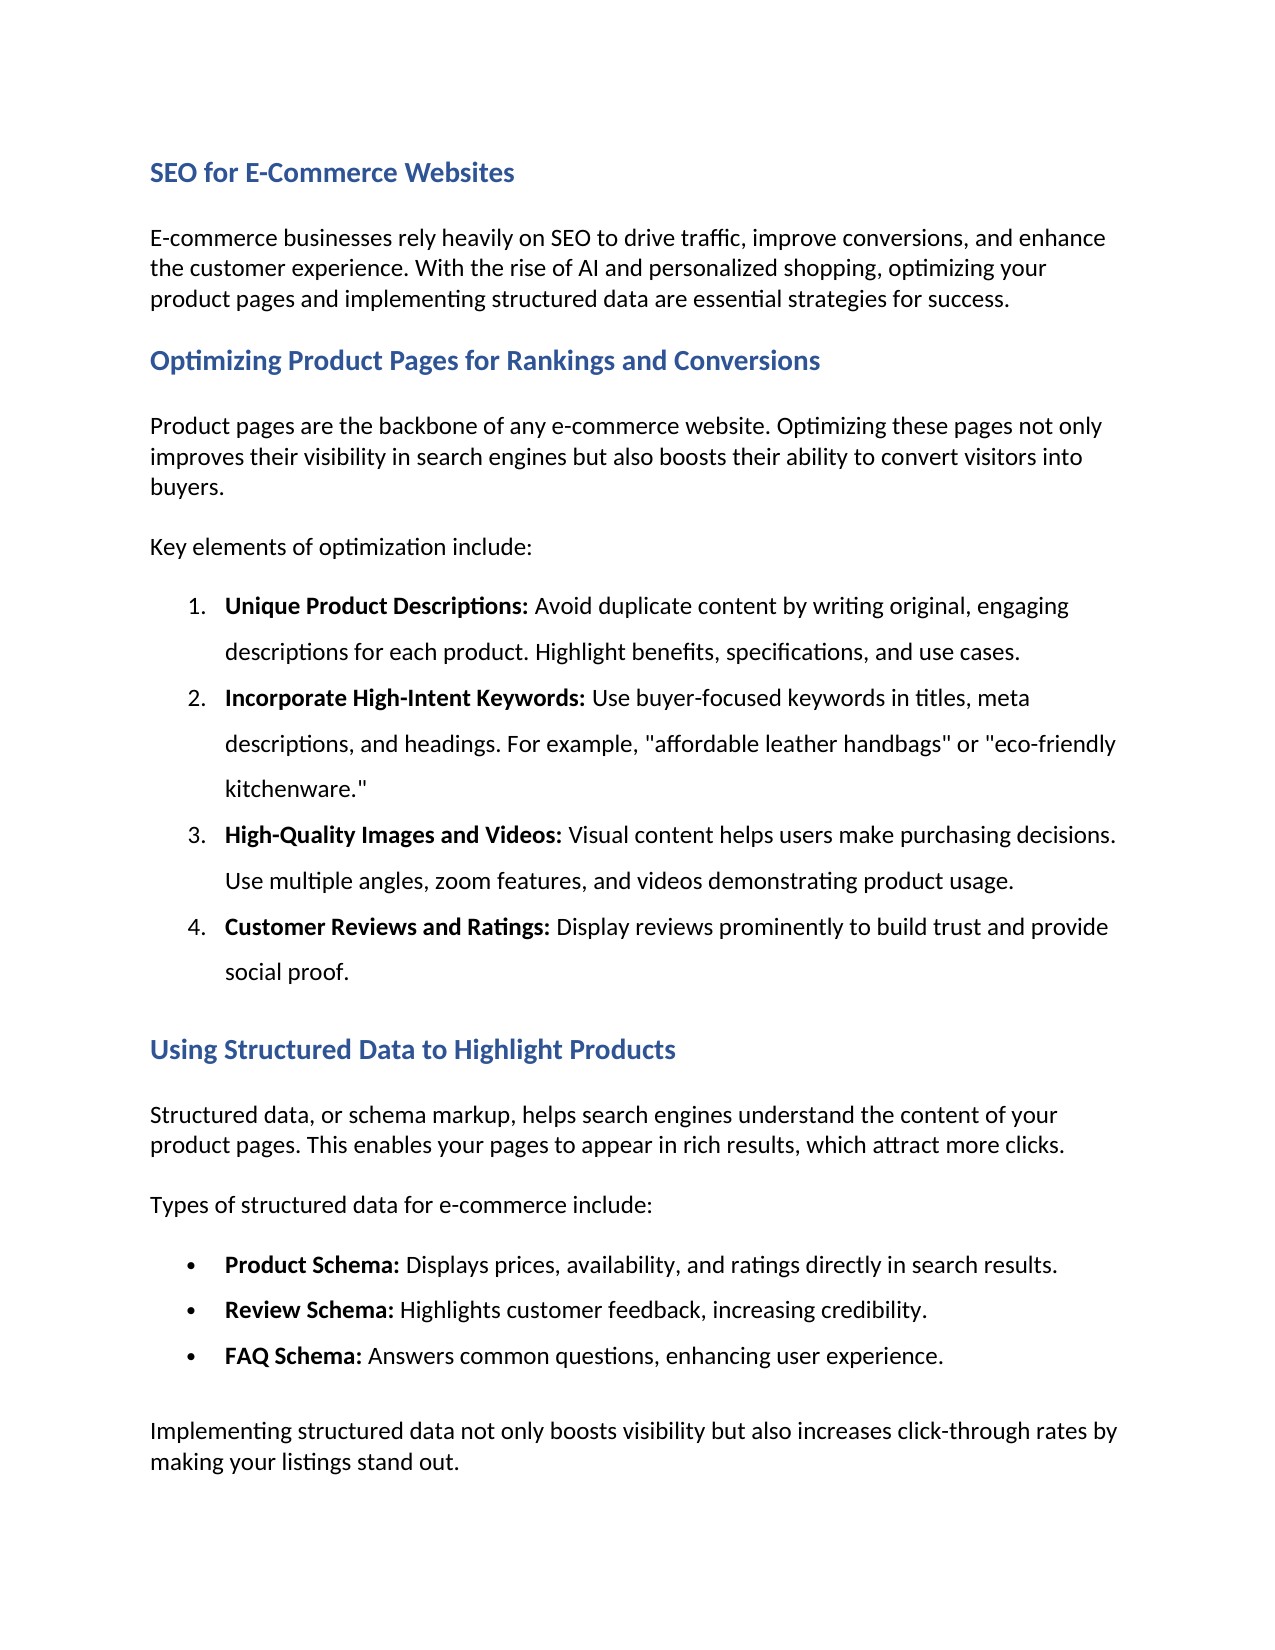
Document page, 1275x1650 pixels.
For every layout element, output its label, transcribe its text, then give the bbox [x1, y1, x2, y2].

text Implementing structured data not only boosts visibility but also increases click-through rates by making your listings stand out. [150, 1415, 1125, 1476]
text E-commerce businesses rely heavily on SEO to drive traffic, improve conversions, and enhance the customer experience. With the rise of AI and personalized shopping, optimizing your product pages and implementing structured data are essential strategies for success. [150, 222, 1125, 313]
list FAQ Schema: Answers common questions, enhancing user experience. [187, 1340, 1125, 1371]
list Customer Reviews and Ratings: Display reviews prominently to build trust and provide social proof. [187, 911, 1125, 987]
text Key elements of optimization include: [150, 531, 1125, 561]
list High-Quality Images and Videos: Visual content helps users make purchasing decisions. Use multiple angles, zoom features, and videos demonstrating product usage. [187, 819, 1125, 895]
list Review Schema: Highlights customer feedback, increasing credibility. [187, 1294, 1125, 1325]
list Unique Product Descriptions: Avoid duplicate content by writing original, engaging descriptions for each product. Highlight benefits, specifications, and use cases. [187, 591, 1125, 667]
text Structured data, or schema markup, helps search engines understand the content of your product pages. This enables your pages to appear in rich results, which attract more clicks. [150, 1099, 1125, 1160]
list Incorporate High-Intent Keywords: Use buyer-focused keywords in titles, meta descriptions, and headings. For example, "affordable leather handbags" or "eco-friendly kitchenware." [187, 682, 1125, 804]
subtitle Optimizing Product Pages for Rankings and Conversions [150, 342, 1125, 378]
text Product pages are the backbone of any e-commerce website. Optimizing these pages not only improves their visibility in search engines but also boosts their ability to convert visitors into buyers. [150, 410, 1125, 502]
subtitle Using Structured Data to Highlight Products [150, 1031, 1125, 1067]
text Types of structured data for e-commerce include: [150, 1189, 1125, 1219]
subtitle SEO for E-Commerce Websites [150, 154, 1125, 190]
list Product Schema: Displays prices, availability, and ratings directly in search results. [187, 1249, 1125, 1279]
